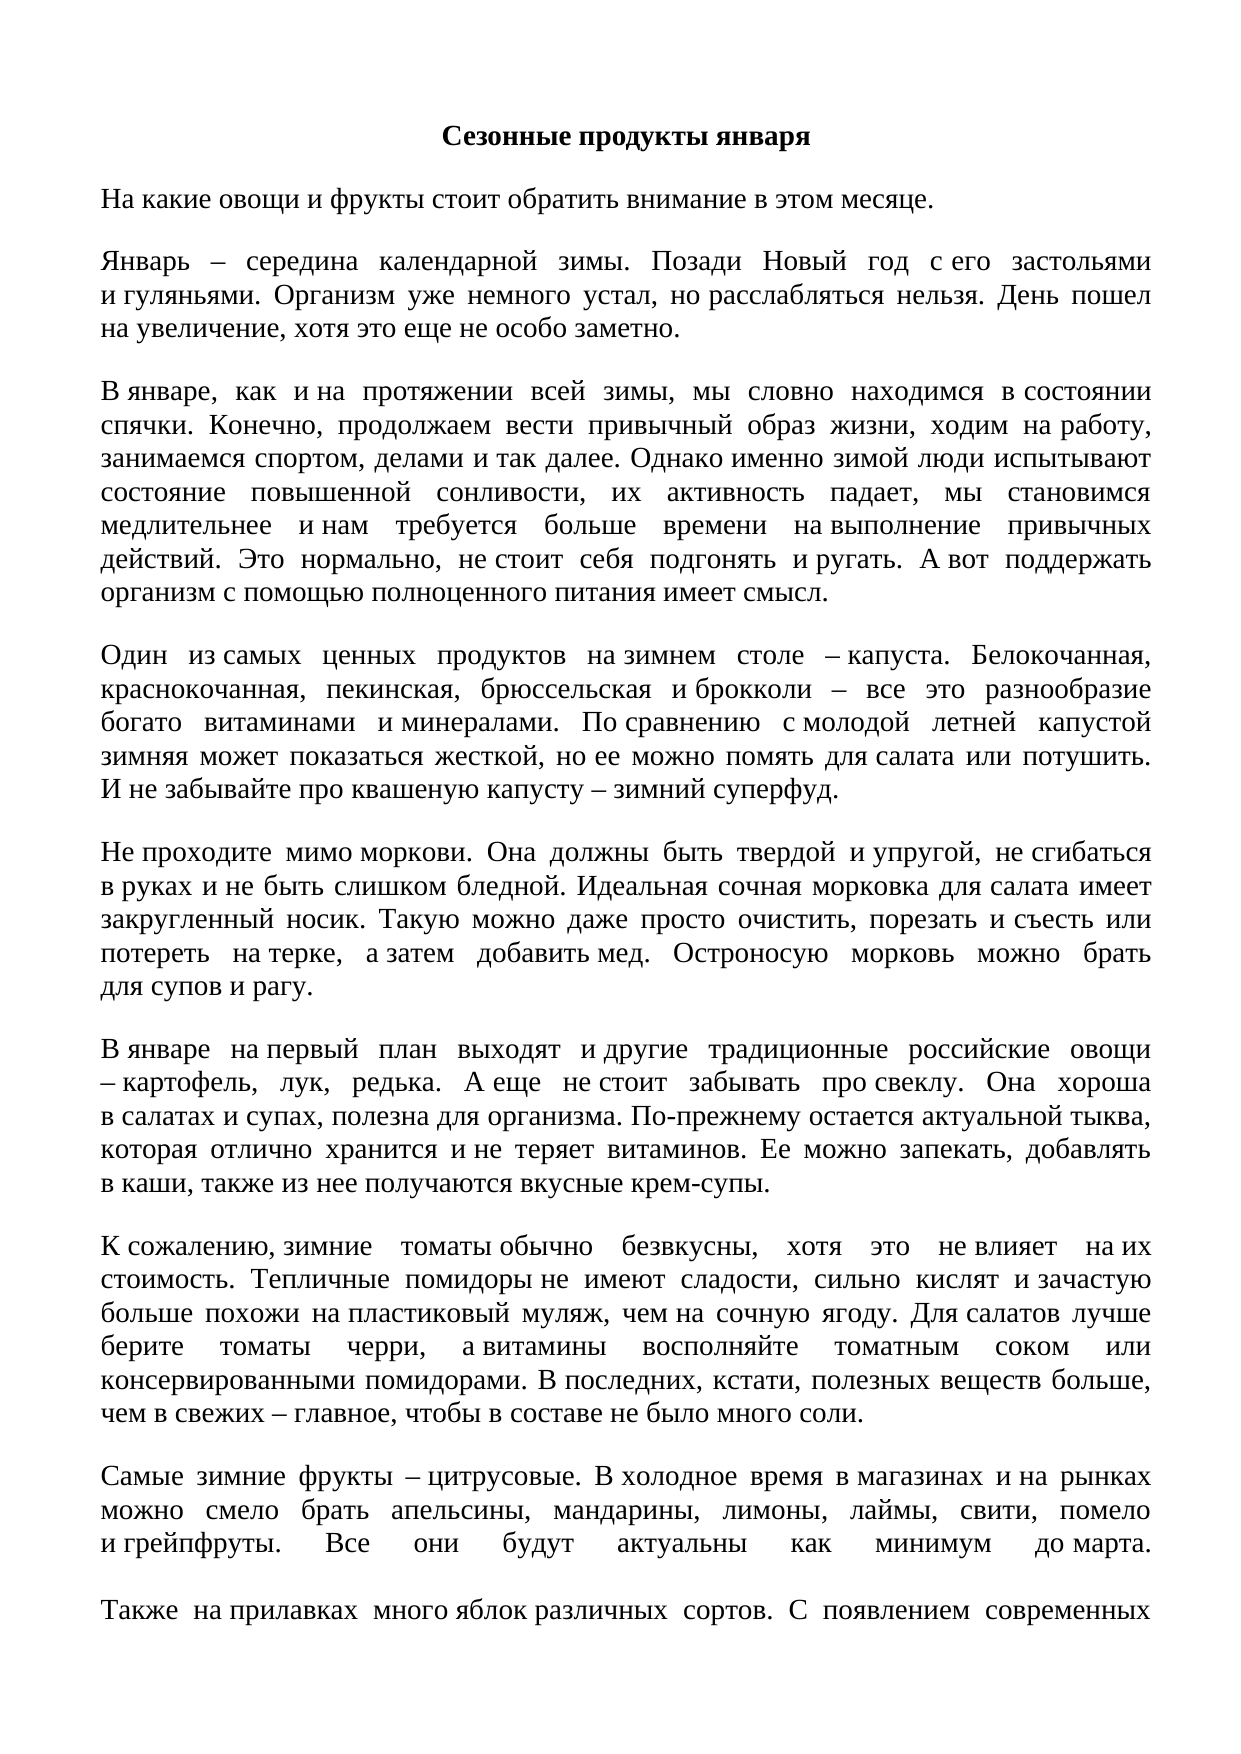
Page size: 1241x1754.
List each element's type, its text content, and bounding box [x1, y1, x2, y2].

text В январе на первый план выходят и другие традиционные российские овощи – картофель, лук, редька. А еще не стоит забывать про свеклу. Она хороша в салатах и супах, полезна для организма. По-прежнему остается актуальной тыква, которая отлично хранится и не теряет витаминов. Ее можно запекать, добавлять в каши, также из нее получаются вкусные крем-супы. [100, 1031, 1152, 1199]
text На какие овощи и фрукты стоит обратить внимание в этом месяце. [100, 181, 1152, 214]
text Январь – середина календарной зимы. Позади Новый год с его застольями и гуляньями. Организм уже немного устал, но расслабляться нельзя. День пошел на увеличение, хотя это еще не особо заметно. [100, 243, 1152, 344]
text Сезонные продукты января [100, 118, 1152, 152]
text Один из самых ценных продуктов на зимнем столе – капуста. Белокочанная, краснокочанная, пекинская, брюссельская и брокколи – все это разнообразие богато витаминами и минералами. По сравнению с молодой летней капустой зимняя может показаться жесткой, но ее можно помять для салата или потушить. И не забывайте про квашеную капусту – зимний суперфуд. [100, 637, 1152, 805]
text К сожалению, зимние томаты обычно безвкусны, хотя это не влияет на их стоимость. Тепличные помидоры не имеют сладости, сильно кислят и зачастую больше похожи на пластиковый муляж, чем на сочную ягоду. Для салатов лучше берите томаты черри, а витамины восполняйте томатным соком или консервированными помидорами. В последних, кстати, полезных веществ больше, чем в свежих – главное, чтобы в составе не было много соли. [100, 1228, 1152, 1429]
text В январе, как и на протяжении всей зимы, мы словно находимся в состоянии спячки. Конечно, продолжаем вести привычный образ жизни, ходим на работу, занимаемся спортом, делами и так далее. Однако именно зимой люди испытывают состояние повышенной сонливости, их активность падает, мы становимся медлительнее и нам требуется больше времени на выполнение привычных действий. Это нормально, не стоит себя подгонять и ругать. А вот поддержать организм с помощью полноценного питания имеет смысл. [100, 373, 1152, 608]
text Не проходите мимо моркови. Она должны быть твердой и упругой, не сгибаться в руках и не быть слишком бледной. Идеальная сочная морковка для салата имеет закругленный носик. Такую можно даже просто очистить, порезать и съесть или потереть на терке, а затем добавить мед. Остроносую морковь можно брать для супов и рагу. [100, 834, 1152, 1002]
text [100, 1458, 1152, 1626]
